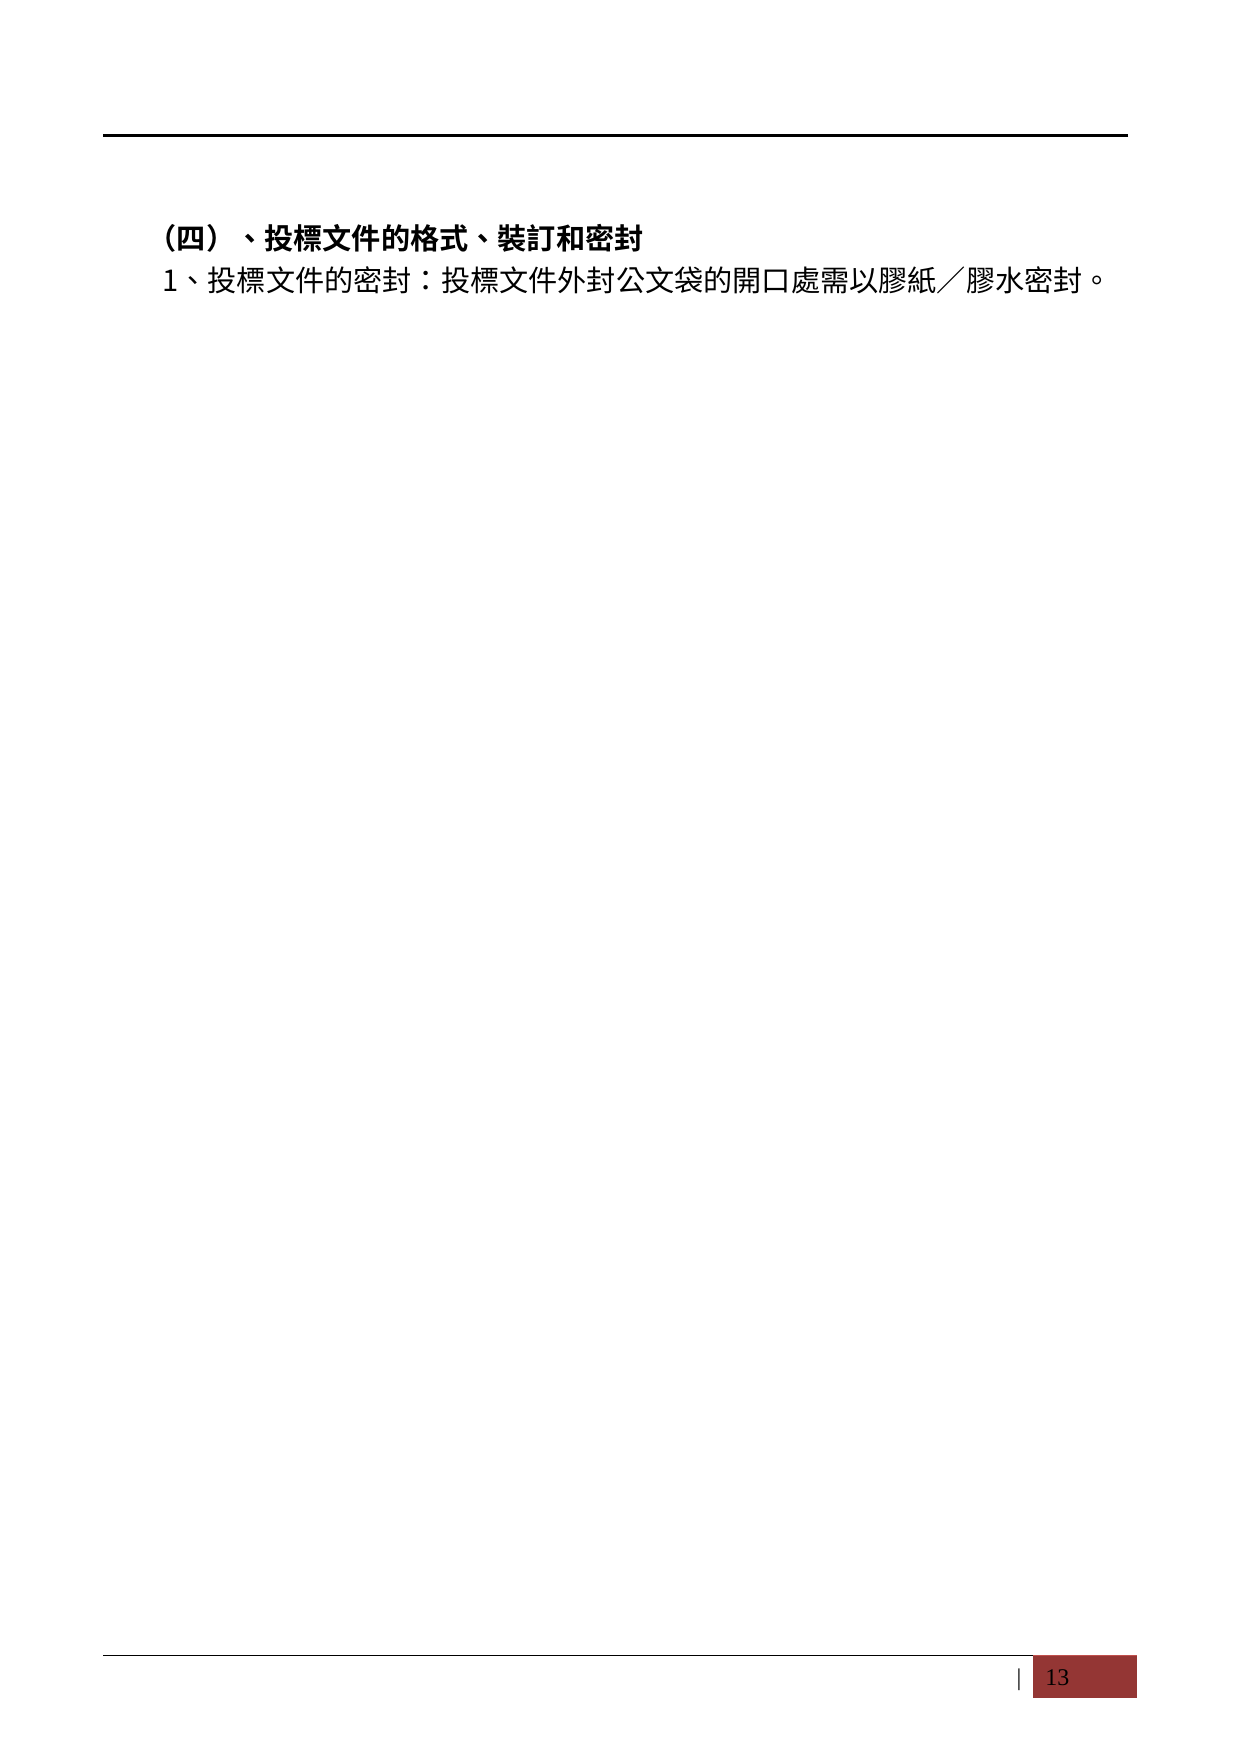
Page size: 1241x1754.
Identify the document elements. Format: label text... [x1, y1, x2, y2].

text （四）、投標文件的格式、裝訂和密封 [147, 215, 1101, 258]
text 1、投標文件的密封：投標文件外封公文袋的開口處需以膠紙／膠水密封。 [162, 258, 1101, 300]
